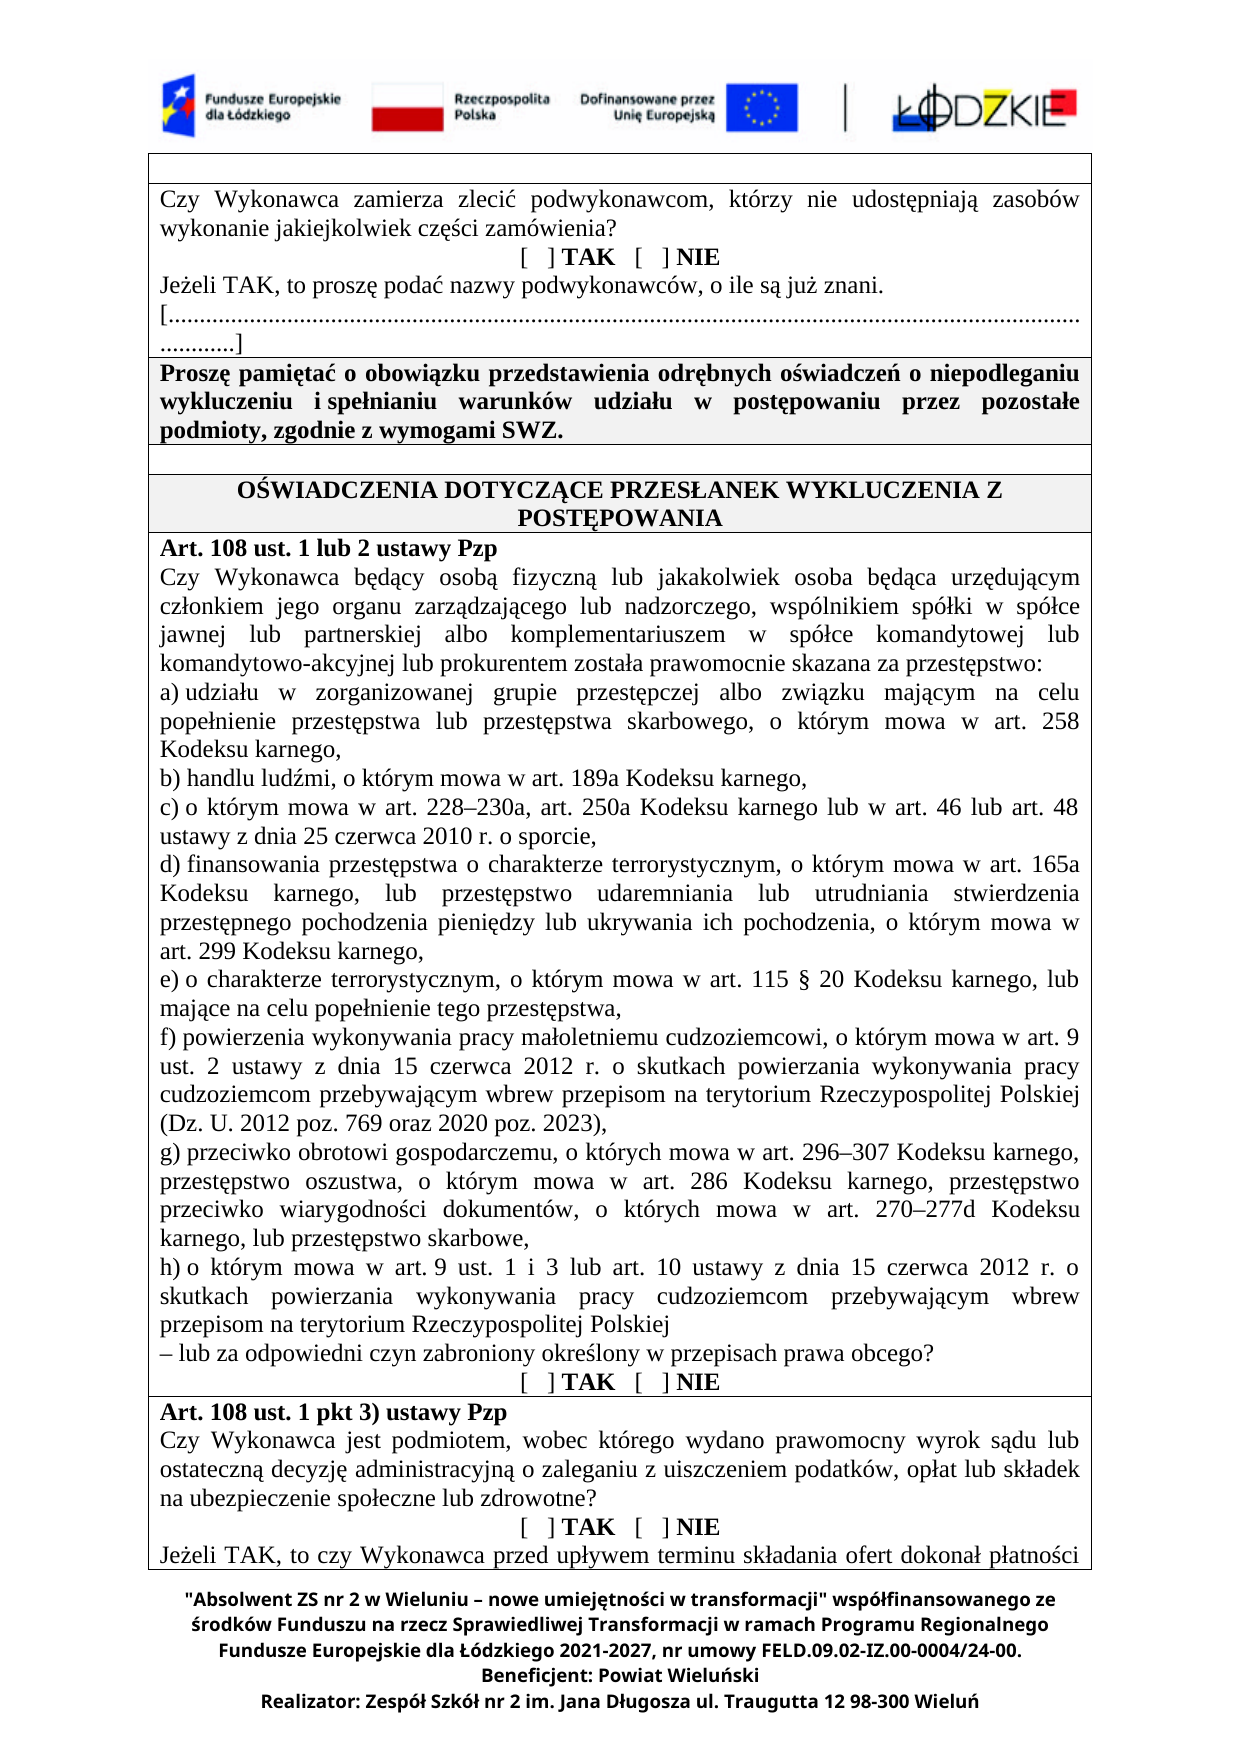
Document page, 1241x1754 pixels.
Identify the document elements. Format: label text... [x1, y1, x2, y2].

table_cell Czy Wykonawca zamierza zlecić podwykonawcom, którzy nie udostępniają zasobów wykonanie jakiejkolwiek części zamówienia? [ ] TAK [ ] NIE Jeżeli TAK, to proszę podać nazwy podwykonawców, o ile są już znani. [..............................................................................................................................................................] [149, 184, 1091, 357]
picture [147, 59, 1093, 154]
table_cell OŚWIADCZENIA DOTYCZĄCE PRZESŁANEK WYKLUCZENIA Z POSTĘPOWANIA [149, 475, 1091, 532]
table_cell Proszę pamiętać o obowiązku przedstawienia odrębnych oświadczeń o niepodleganiu wykluczeniu i spełnianiu warunków udziału w postępowaniu przez pozostałe podmioty, zgodnie z wymogami SWZ. [149, 358, 1091, 444]
table_cell [149, 445, 1091, 474]
table_cell [149, 154, 1091, 183]
table_cell Art. 108 ust. 1 lub 2 ustawy Pzp Czy Wykonawca będący osobą fizyczną lub jakakolwiek osoba będąca urzędującym członkiem jego organu zarządzającego lub nadzorczego, wspólnikiem spółki w spółce jawnej lub partnerskiej albo komplementariuszem w spółce komandytowej lub komandytowo-akcyjnej lub prokurentem została prawomocnie skazana za przestępstwo: a) udziału w zorganizowanej grupie przestępczej albo związku mającym na celu popełnienie przestępstwa lub przestępstwa skarbowego, o którym mowa w art. 258 Kodeksu karnego, b) handlu ludźmi, o którym mowa w art. 189a Kodeksu karnego, c) o którym mowa w art. 228–230a, art. 250a Kodeksu karnego lub w art. 46 lub art. 48 ustawy z dnia 25 czerwca 2010 r. o sporcie, d) finansowania przestępstwa o charakterze terrorystycznym, o którym mowa w art. 165a Kodeksu karnego, lub przestępstwo udaremniania lub utrudniania stwierdzenia przestępnego pochodzenia pieniędzy lub ukrywania ich pochodzenia, o którym mowa w art. 299 Kodeksu karnego, e) o charakterze terrorystycznym, o którym mowa w art. 115 § 20 Kodeksu karnego, lub mające na celu popełnienie tego przestępstwa, f) powierzenia wykonywania pracy małoletniemu cudzoziemcowi, o którym mowa w art. 9 ust. 2 ustawy z dnia 15 czerwca 2012 r. o skutkach powierzania wykonywania pracy cudzoziemcom przebywającym wbrew przepisom na terytorium Rzeczypospolitej Polskiej (Dz. U. 2012 poz. 769 oraz 2020 poz. 2023), g) przeciwko obrotowi gospodarczemu, o których mowa w art. 296–307 Kodeksu karnego, przestępstwo oszustwa, o którym mowa w art. 286 Kodeksu karnego, przestępstwo przeciwko wiarygodności dokumentów, o których mowa w art. 270–277d Kodeksu karnego, lub przestępstwo skarbowe, h) o którym mowa w art. 9 ust. 1 i 3 lub art. 10 ustawy z dnia 15 czerwca 2012 r. o skutkach powierzania wykonywania pracy cudzoziemcom przebywającym wbrew przepisom na terytorium Rzeczypospolitej Polskiej – lub za odpowiedni czyn zabroniony określony w przepisach prawa obcego? [ ] TAK [ ] NIE [149, 533, 1091, 1396]
